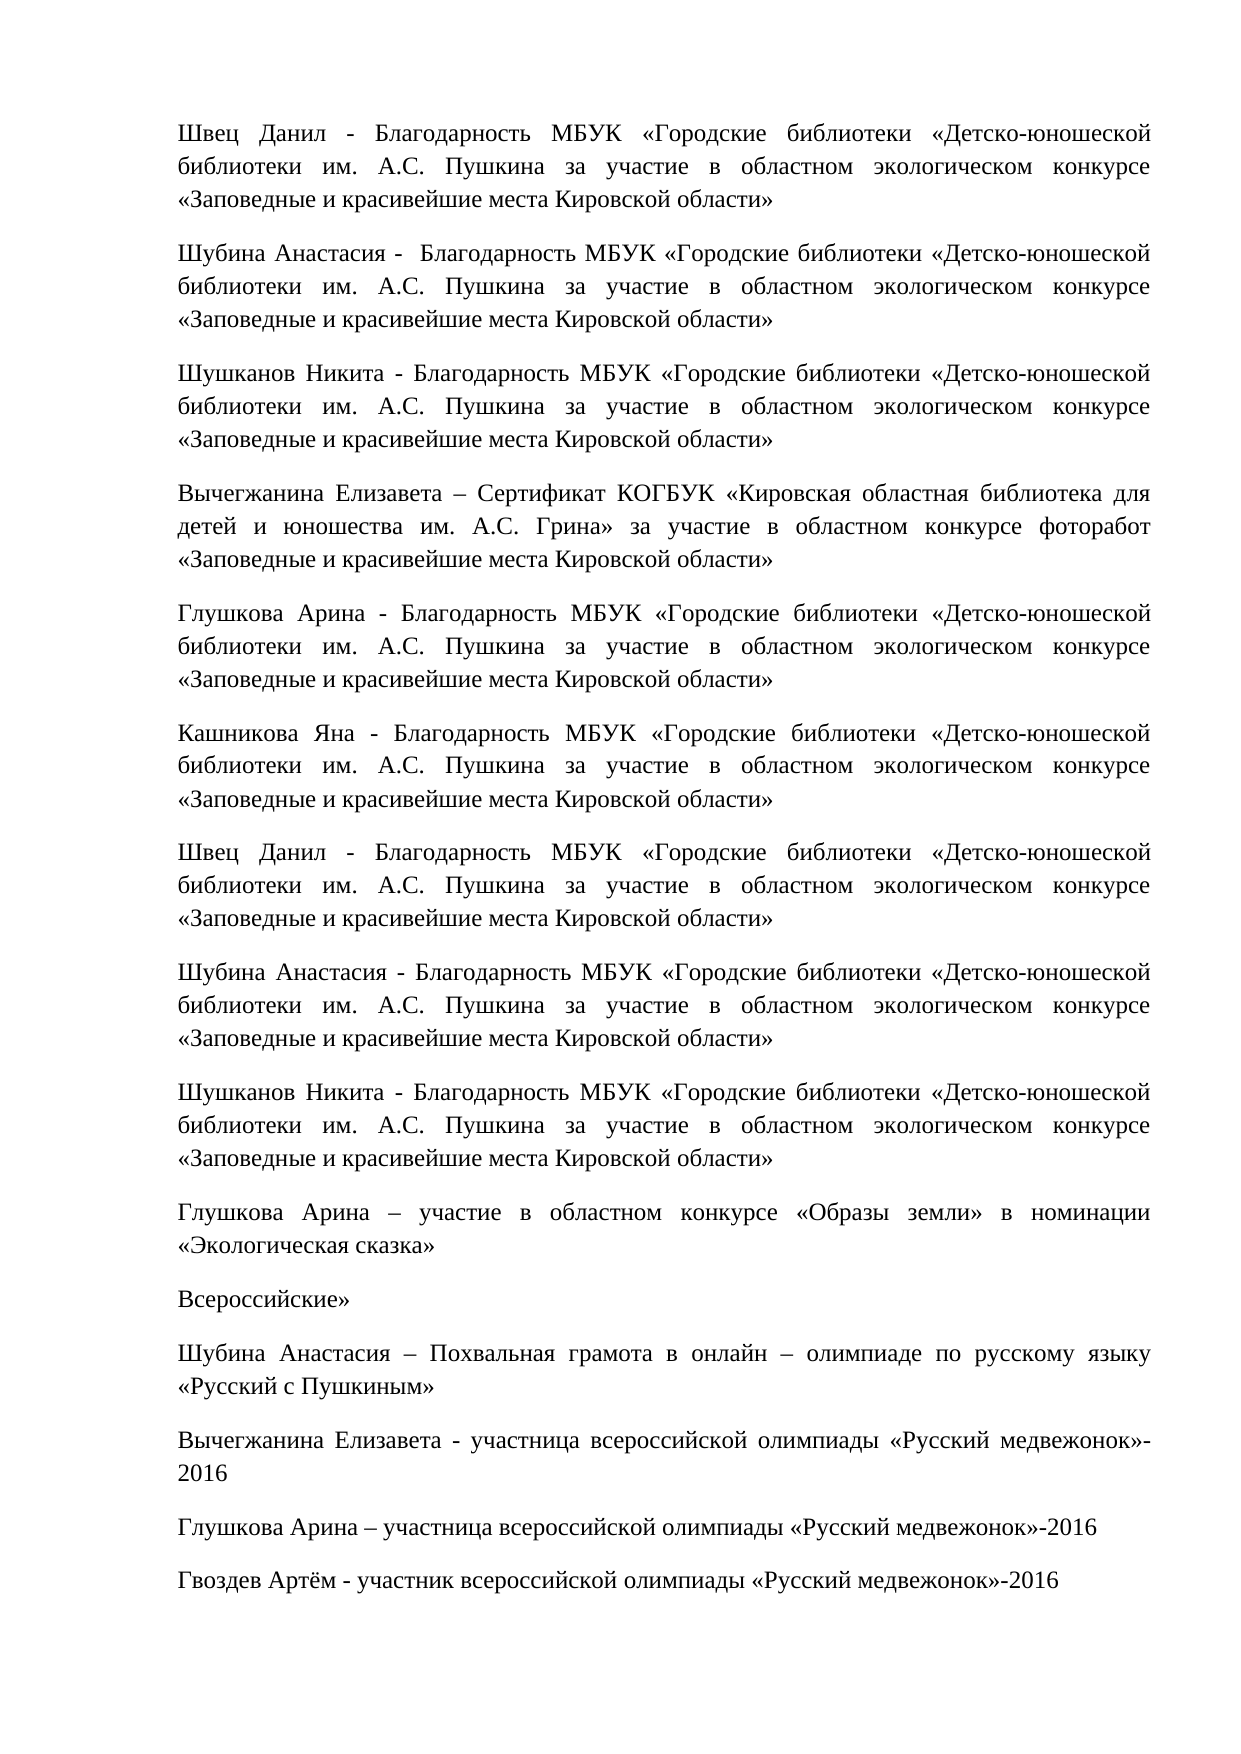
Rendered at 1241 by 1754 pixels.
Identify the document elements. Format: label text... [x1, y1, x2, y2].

text Кашникова Яна - Благодарность МБУК «Городские библиотеки «Детско-юношеской библиотеки им. А.С. Пушкина за участие в областном экологическом конкурсе «Заповедные и красивейшие места Кировской области» [177, 718, 1152, 812]
text Глушкова Арина – участница всероссийской олимпиады «Русский медвежонок»-2016 [177, 1512, 1152, 1540]
text Глушкова Арина - Благодарность МБУК «Городские библиотеки «Детско-юношеской библиотеки им. А.С. Пушкина за участие в областном экологическом конкурсе «Заповедные и красивейшие места Кировской области» [177, 598, 1152, 692]
text Шубина Анастасия - Благодарность МБУК «Городские библиотеки «Детско-юношеской библиотеки им. А.С. Пушкина за участие в областном экологическом конкурсе «Заповедные и красивейшие места Кировской области» [177, 957, 1152, 1052]
text Шубина Анастасия – Похвальная грамота в онлайн – олимпиаде по русскому языку «Русский с Пушкиным» [177, 1338, 1152, 1400]
text Гвоздев Артём - участник всероссийской олимпиады «Русский медвежонок»-2016 [177, 1566, 1152, 1594]
text Шушканов Никита - Благодарность МБУК «Городские библиотеки «Детско-юношеской библиотеки им. А.С. Пушкина за участие в областном экологическом конкурсе «Заповедные и красивейшие места Кировской области» [177, 1077, 1152, 1172]
text Вычегжанина Елизавета - участница всероссийской олимпиады «Русский медвежонок»-2016 [177, 1425, 1152, 1487]
text Швец Данил - Благодарность МБУК «Городские библиотеки «Детско-юношеской библиотеки им. А.С. Пушкина за участие в областном экологическом конкурсе «Заповедные и красивейшие места Кировской области» [177, 118, 1152, 213]
text Шушканов Никита - Благодарность МБУК «Городские библиотеки «Детско-юношеской библиотеки им. А.С. Пушкина за участие в областном экологическом конкурсе «Заповедные и красивейшие места Кировской области» [177, 358, 1152, 453]
text Швец Данил - Благодарность МБУК «Городские библиотеки «Детско-юношеской библиотеки им. А.С. Пушкина за участие в областном экологическом конкурсе «Заповедные и красивейшие места Кировской области» [177, 837, 1152, 932]
text Всероссийские» [177, 1284, 1152, 1313]
text Шубина Анастасия - Благодарность МБУК «Городские библиотеки «Детско-юношеской библиотеки им. А.С. Пушкина за участие в областном экологическом конкурсе «Заповедные и красивейшие места Кировской области» [177, 238, 1152, 333]
text Глушкова Арина – участие в областном конкурсе «Образы земли» в номинации «Экологическая сказка» [177, 1197, 1152, 1259]
text Вычегжанина Елизавета – Сертификат КОГБУК «Кировская областная библиотека для детей и юношества им. А.С. Грина» за участие в областном конкурсе фоторабот «Заповедные и красивейшие места Кировской области» [177, 478, 1152, 573]
